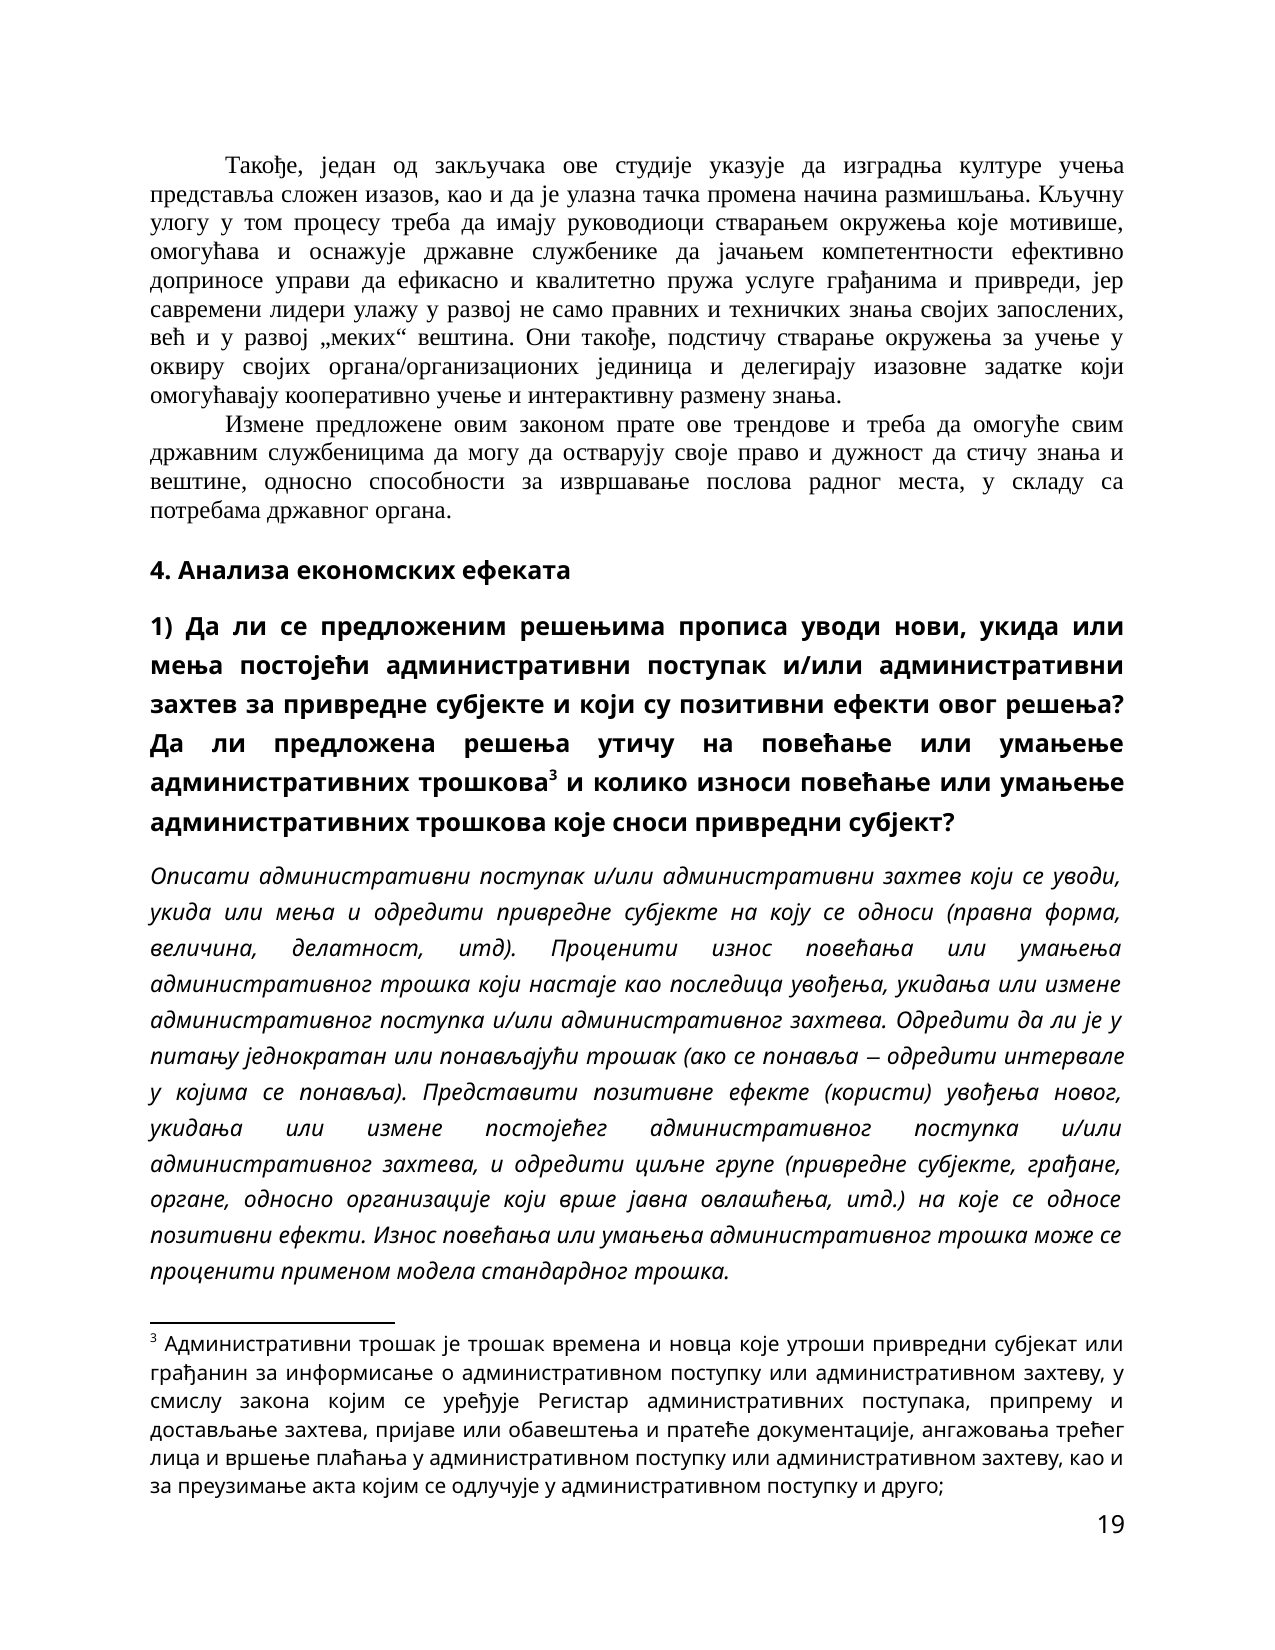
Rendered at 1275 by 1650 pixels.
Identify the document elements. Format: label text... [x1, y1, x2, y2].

text 1) Да ли се предложеним решењима прописа уводи нови, укида или мења постојећи административни поступак и/или административни захтев за привредне субјекте и који су позитивни ефекти овог решења? Да ли предложена решења утичу на повећање или умањење административних трошкова и колико износи повећање или умањење административних трошкова које сноси привредни субјект? [150, 608, 1125, 838]
text Описати административни поступак и/или административни захтев који се уводи, укида или мења и одредити привредне субјекте на коју се односи (правна форма, величина, делатност, итд). Проценити износ повећања или умањења административног трошка који настаје као последица увођења, укидања или измене административног поступка и/или административног захтева. Одредити да ли је у питању једнократан или понављајући трошак (ако се понавља ‒ одредити интервале у којима се понавља). Представити позитивне ефекте (користи) увођења новог, укидања или измене постојећег административног поступка и/или административног захтева, и одредити циљне групе (привредне субјекте, грађане, органе, односно организације који врше јавна овлашћења, итд.) на које се односе позитивни ефекти. Износ повећања или умањења административног трошка може се проценити применом модела стандардног трошка. [150, 860, 1125, 1287]
text Измене предложене овим законом прате ове трендове и треба да омогуће свим државним службеницима да могу да остварују своје право и дужност да стичу знања и вештине, односно способности за извршавање послова радног места, у складу са потребама државног органа. [150, 409, 1125, 524]
text 4. Анализа економских ефеката [150, 552, 1125, 587]
text Такође, један од закључака ове студије указује да изградња културе учења представља сложен изазов, као и да је улазна тачка промена начина размишљања. Кључну улогу у том процесу треба да имају руководиоци стварањем окружења које мотивише, омогућава и оснажује државне службенике да јачањем компетентности ефективно доприносе управи да ефикасно и квалитетно пружа услуге грађанима и привреди, јер савремени лидери улажу у развој не само правних и техничких знања својих запослених, већ и у развој „меких“ вештина. Они такође, подстичу стварање окружења за учење у оквиру својих органа/организационих јединица и делегирају изазовне задатке који омогућавају кооперативно учење и интерактивну размену знања. [150, 150, 1125, 409]
